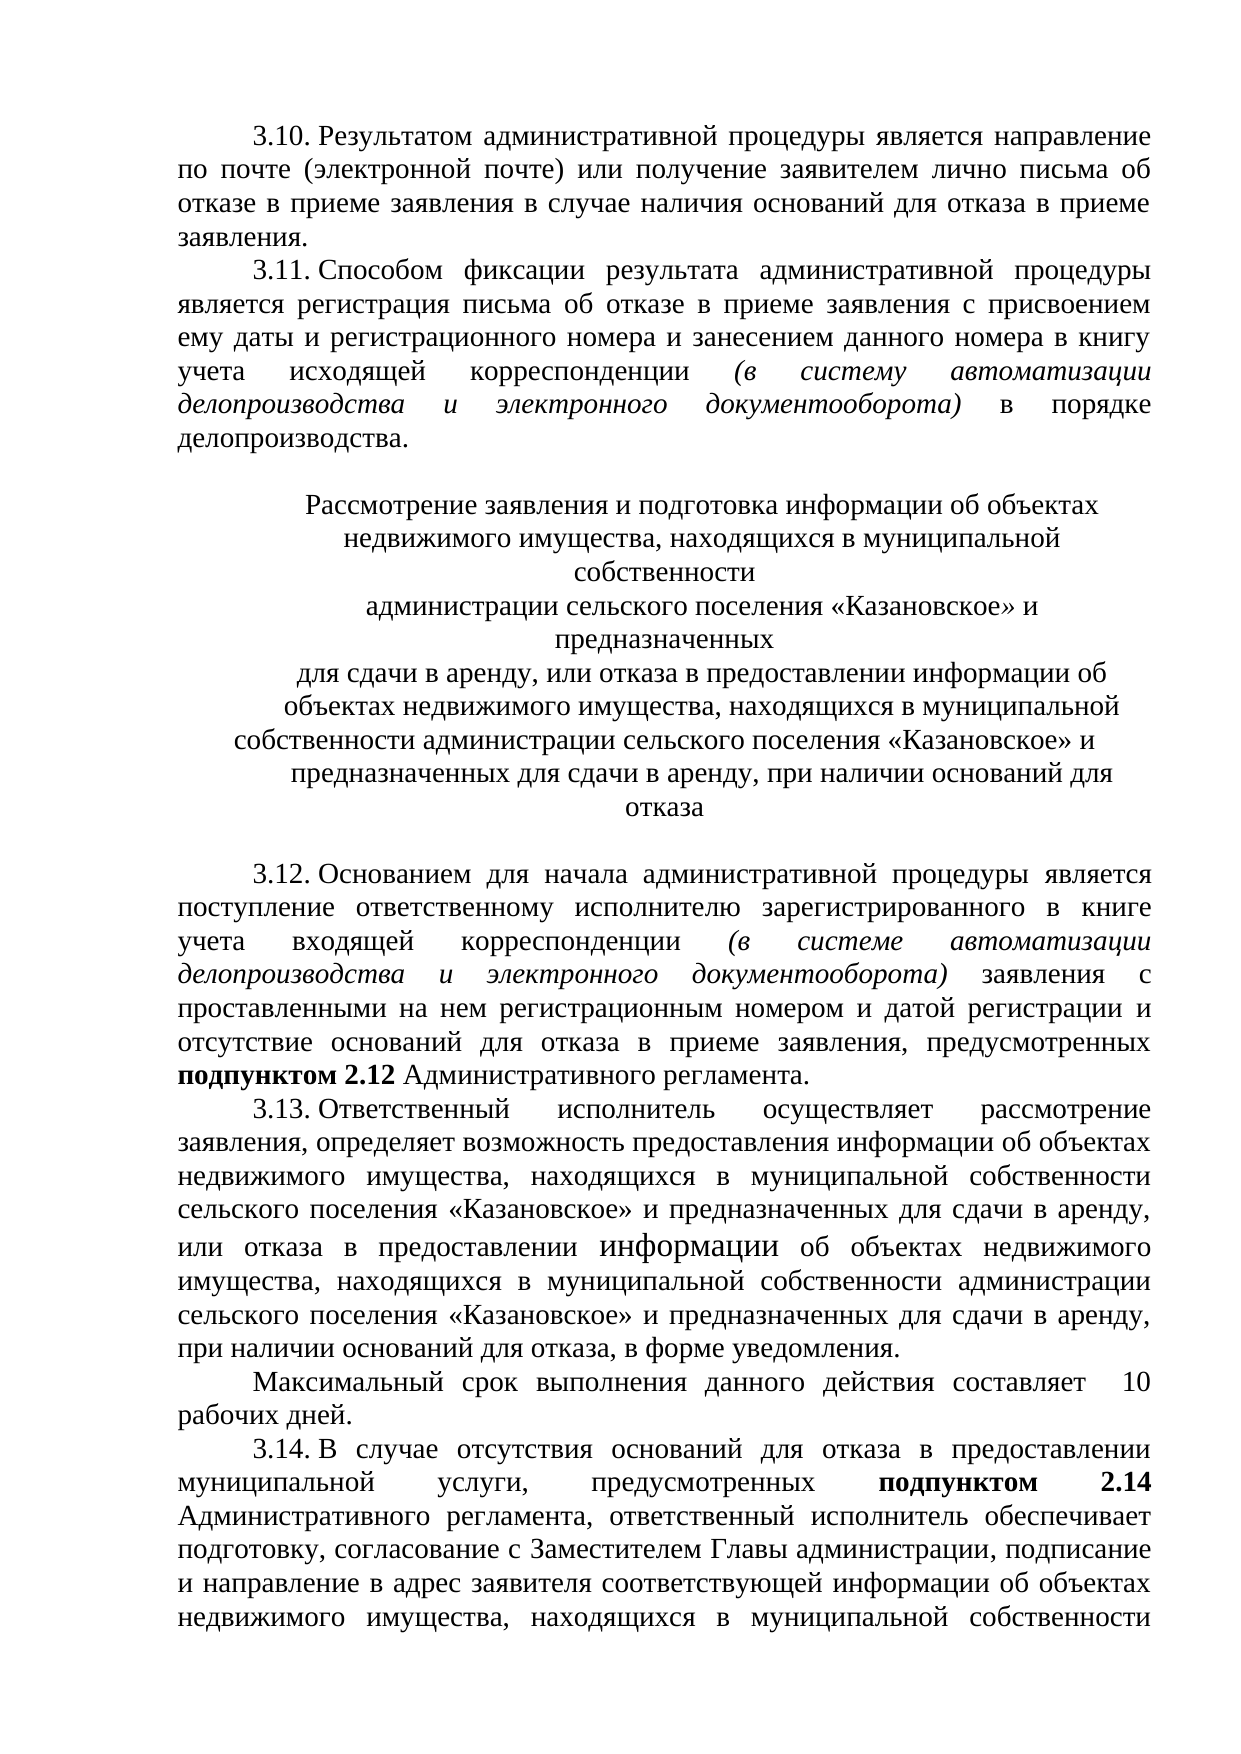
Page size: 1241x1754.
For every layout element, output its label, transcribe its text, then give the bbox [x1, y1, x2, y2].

text объектах недвижимого имущества, находящихся в муниципальной собственности администрации сельского поселения «Казановское» и [177, 688, 1152, 755]
text 3.10. Результатом административной процедуры является направление по почте (электронной почте) или получение заявителем лично письма об отказе в приеме заявления в случае наличия оснований для отказа в приеме заявления. [177, 118, 1152, 252]
text администрации сельского поселения «Казановское» и предназначенных [177, 588, 1152, 655]
text 3.11. Способом фиксации результата административной процедуры является регистрация письма об отказе в приеме заявления с присвоением ему даты и регистрационного номера и занесением данного номера в книгу учета исходящей корреспонденции (в систему автоматизации делопроизводства и электронного документооборота) в порядке делопроизводства. [177, 252, 1152, 453]
text 3.12. Основанием для начала административной процедуры является поступление ответственному исполнителю зарегистрированного в книге учета входящей корреспонденции (в системе автоматизации делопроизводства и электронного документооборота) заявления с проставленными на нем регистрационным номером и датой регистрации и отсутствие оснований для отказа в приеме заявления, предусмотренных подпунктом 2.12 Административного регламента. [177, 856, 1152, 1091]
text для сдачи в аренду, или отказа в предоставлении информации об [177, 655, 1152, 688]
text предназначенных для сдачи в аренду, при наличии оснований для отказа [177, 755, 1152, 822]
text 3.13. Ответственный исполнитель осуществляет рассмотрение заявления, определяет возможность предоставления информации об объектах недвижимого имущества, находящихся в муниципальной собственности сельского поселения «Казановское» и предназначенных для сдачи в аренду, или отказа в предоставлении информации об объектах недвижимого имущества, находящихся в муниципальной собственности администрации сельского поселения «Казановское» и предназначенных для сдачи в аренду, при наличии оснований для отказа, в форме уведомления. [177, 1091, 1152, 1364]
text недвижимого имущества, находящихся в муниципальной собственности [177, 521, 1152, 588]
text Рассмотрение заявления и подготовка информации об объектах [177, 487, 1152, 521]
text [177, 1431, 1152, 1632]
text Максимальный срок выполнения данного действия составляет 10 рабочих дней. [177, 1364, 1152, 1431]
